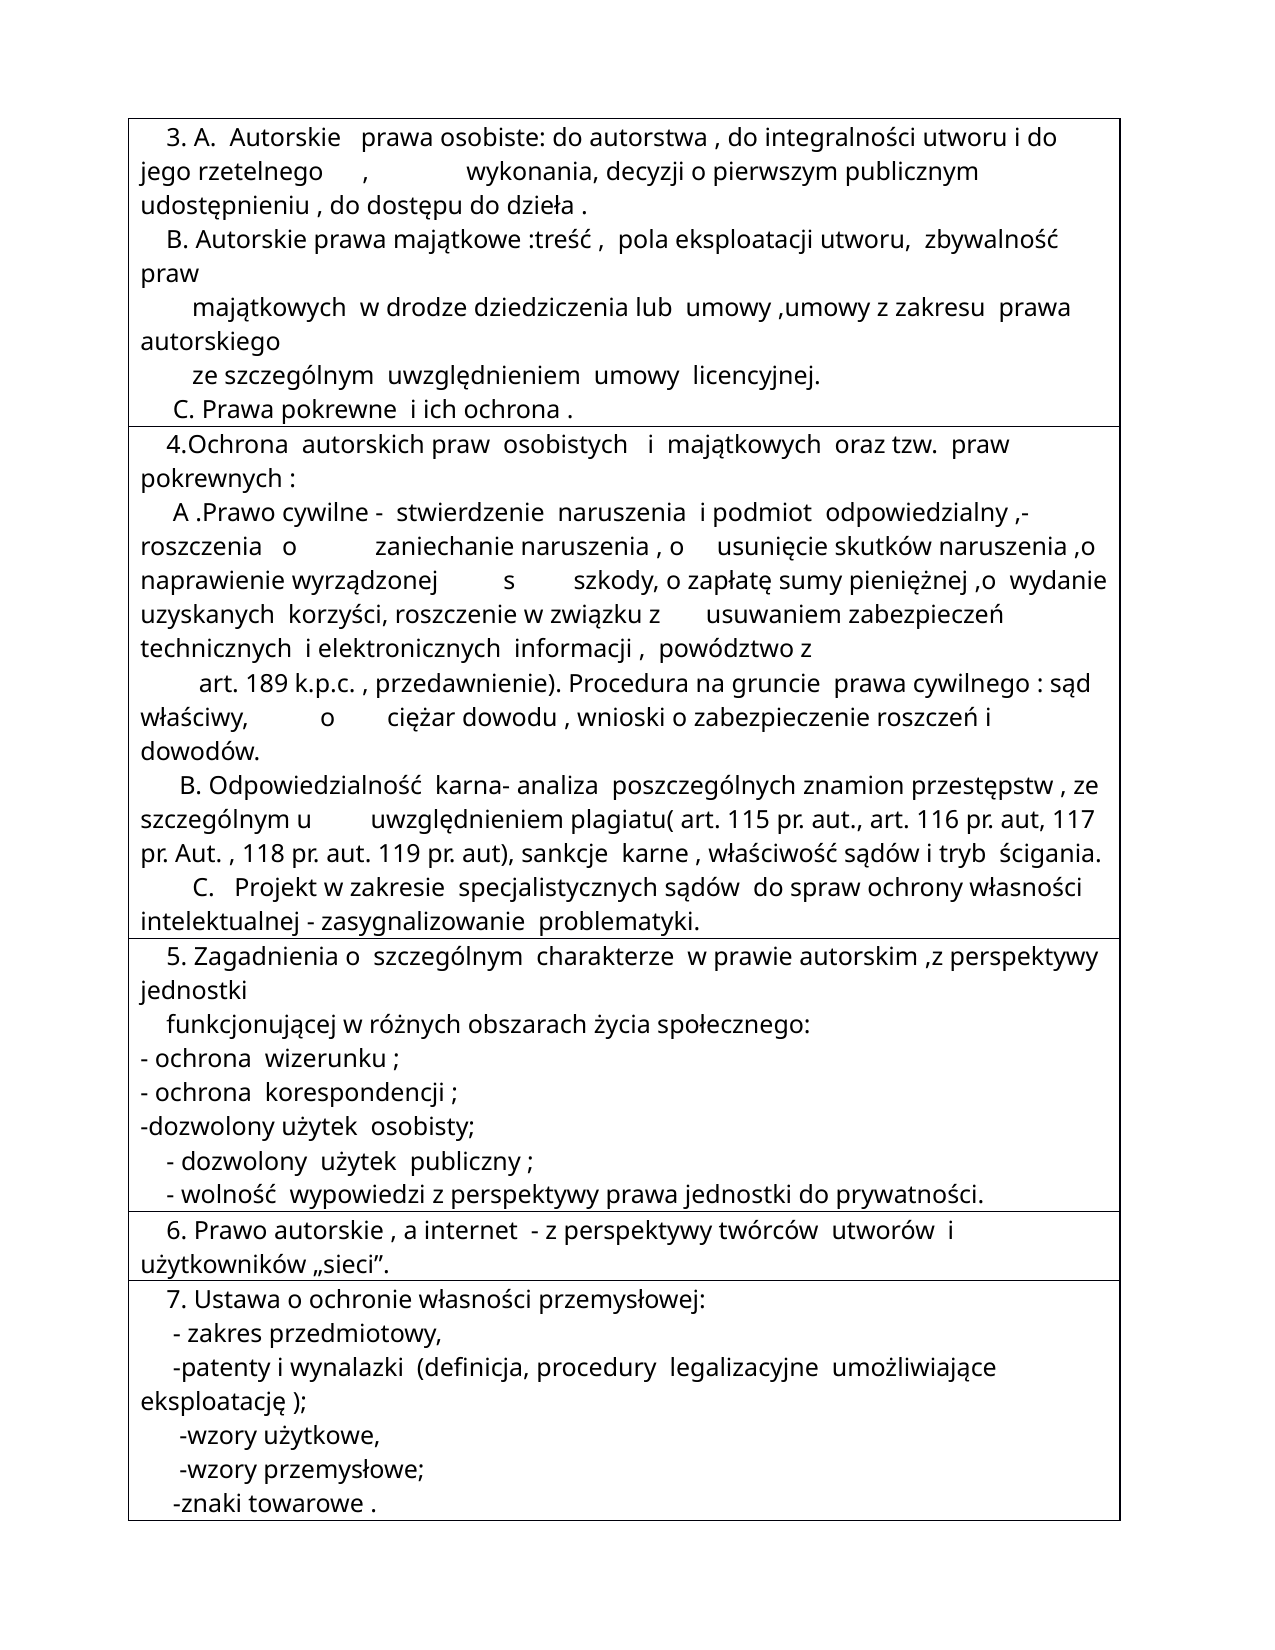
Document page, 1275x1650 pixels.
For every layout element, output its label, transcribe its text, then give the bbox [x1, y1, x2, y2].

table_cell 6. Prawo autorskie , a internet - z perspektywy twórców utworów i użytkowników „sieci”. [129, 1212, 1119, 1280]
table_cell 4.Ochrona autorskich praw osobistych i majątkowych oraz tzw. praw pokrewnych : A .Prawo cywilne - stwierdzenie naruszenia i podmiot odpowiedzialny ,- roszczenia o zaniechanie naruszenia , o usunięcie skutków naruszenia ,o naprawienie wyrządzonej s szkody, o zapłatę sumy pieniężnej ,o wydanie uzyskanych korzyści, roszczenie w związku z usuwaniem zabezpieczeń technicznych i elektronicznych informacji , powództwo z art. 189 k.p.c. , przedawnienie). Procedura na gruncie prawa cywilnego : sąd właściwy, o ciężar dowodu , wnioski o zabezpieczenie roszczeń i dowodów. B. Odpowiedzialność karna- analiza poszczególnych znamion przestępstw , ze szczególnym u uwzględnieniem plagiatu( art. 115 pr. aut., art. 116 pr. aut, 117 pr. Aut. , 118 pr. aut. 119 pr. aut), sankcje karne , właściwość sądów i tryb ścigania. C. Projekt w zakresie specjalistycznych sądów do spraw ochrony własności intelektualnej - zasygnalizowanie problematyki. [129, 427, 1119, 938]
table_cell 3. A. Autorskie prawa osobiste: do autorstwa , do integralności utworu i do jego rzetelnego , wykonania, decyzji o pierwszym publicznym udostępnieniu , do dostępu do dzieła . B. Autorskie prawa majątkowe :treść , pola eksploatacji utworu, zbywalność praw majątkowych w drodze dziedziczenia lub umowy ,umowy z zakresu prawa autorskiego ze szczególnym uwzględnieniem umowy licencyjnej. C. Prawa pokrewne i ich ochrona . [129, 119, 1119, 426]
table_cell 5. Zagadnienia o szczególnym charakterze w prawie autorskim ,z perspektywy jednostki funkcjonującej w różnych obszarach życia społecznego: - ochrona wizerunku ; - ochrona korespondencji ; -dozwolony użytek osobisty; - dozwolony użytek publiczny ; - wolność wypowiedzi z perspektywy prawa jednostki do prywatności. [129, 939, 1119, 1211]
table_cell 7. Ustawa o ochronie własności przemysłowej: - zakres przedmiotowy, -patenty i wynalazki (definicja, procedury legalizacyjne umożliwiające eksploatację ); -wzory użytkowe, -wzory przemysłowe; -znaki towarowe . [129, 1281, 1119, 1520]
